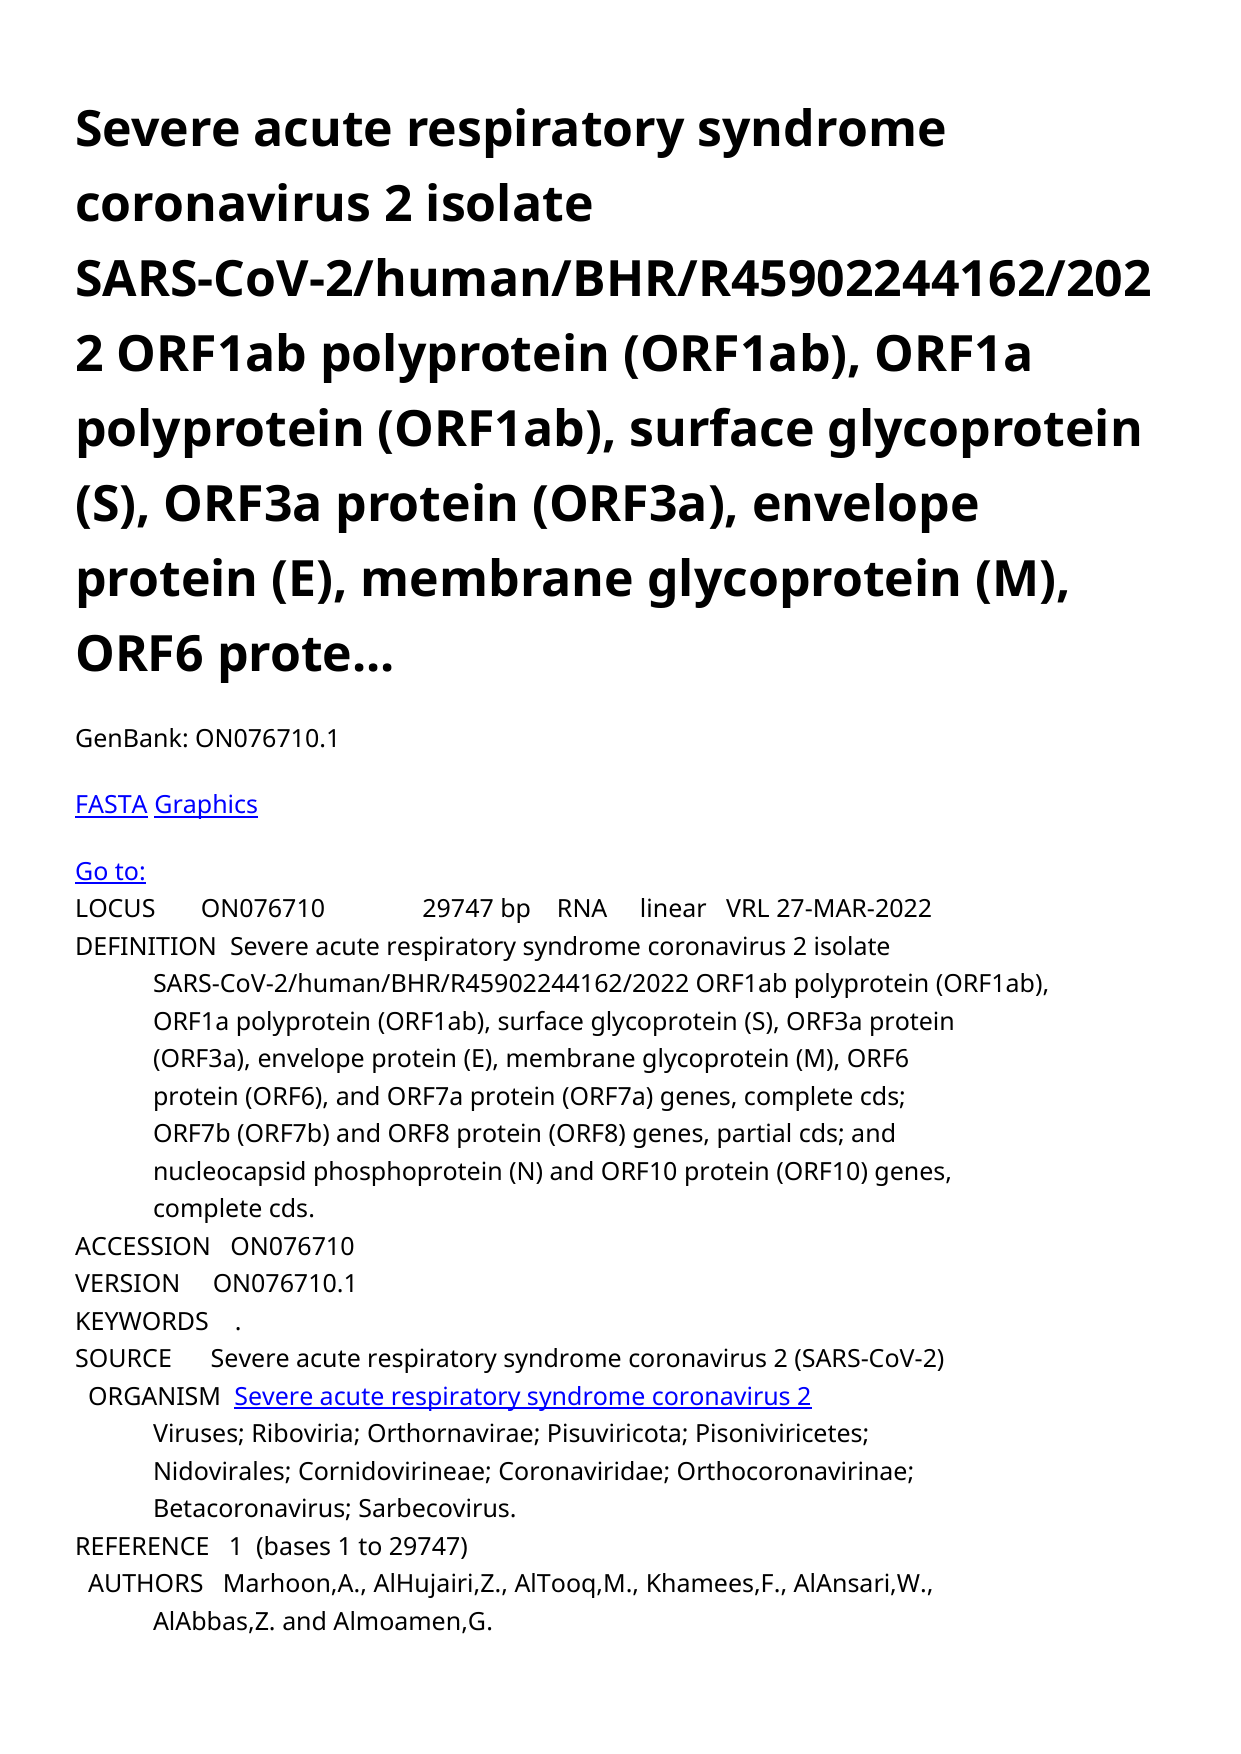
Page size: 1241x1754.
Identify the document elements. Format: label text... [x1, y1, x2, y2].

text GenBank: ON076710.1 [75, 719, 1165, 756]
text (ORF3a), envelope protein (E), membrane glycoprotein (M), ORF6 [75, 1039, 1165, 1077]
text Severe acute respiratory syndrome coronavirus 2 isolate SARS-CoV-2/human/BHR/R45902244162/2022 ORF1ab polyprotein (ORF1ab), ORF1a polyprotein (ORF1ab), surface glycoprotein (S), ORF3a protein (ORF3a), envelope protein (E), membrane glycoprotein (M), ORF6 prote... [75, 89, 1165, 689]
text SARS-CoV-2/human/BHR/R45902244162/2022 ORF1ab polyprotein (ORF1ab), [75, 964, 1165, 1002]
text REFERENCE 1 (bases 1 to 29747) [75, 1527, 1165, 1564]
text protein (ORF6), and ORF7a protein (ORF7a) genes, complete cds; [75, 1077, 1165, 1114]
text nucleocapsid phosphoprotein (N) and ORF10 protein (ORF10) genes, [75, 1152, 1165, 1189]
text ORF1a polyprotein (ORF1ab), surface glycoprotein (S), ORF3a protein [75, 1002, 1165, 1039]
text complete cds. [75, 1189, 1165, 1227]
text DEFINITION Severe acute respiratory syndrome coronavirus 2 isolate [75, 927, 1165, 964]
text ORGANISM Severe acute respiratory syndrome coronavirus 2 [75, 1377, 1165, 1414]
text ACCESSION ON076710 [75, 1227, 1165, 1264]
text Nidovirales; Cornidovirineae; Coronaviridae; Orthocoronavirinae; [75, 1452, 1165, 1489]
text VERSION ON076710.1 [75, 1264, 1165, 1302]
text AlAbbas,Z. and Almoamen,G. [75, 1602, 1165, 1639]
text KEYWORDS . [75, 1302, 1165, 1339]
text ORF7b (ORF7b) and ORF8 protein (ORF8) genes, partial cds; and [75, 1114, 1165, 1152]
text FASTA Graphics [75, 785, 1165, 823]
text LOCUS ON076710 29747 bp RNA linear VRL 27-MAR-2022 [75, 889, 1165, 927]
text AUTHORS Marhoon,A., AlHujairi,Z., AlTooq,M., Khamees,F., AlAnsari,W., [75, 1564, 1165, 1602]
text Viruses; Riboviria; Orthornavirae; Pisuviricota; Pisoniviricetes; [75, 1414, 1165, 1452]
text Betacoronavirus; Sarbecovirus. [75, 1489, 1165, 1527]
text SOURCE Severe acute respiratory syndrome coronavirus 2 (SARS-CoV-2) [75, 1339, 1165, 1377]
text Go to: [75, 852, 1165, 889]
